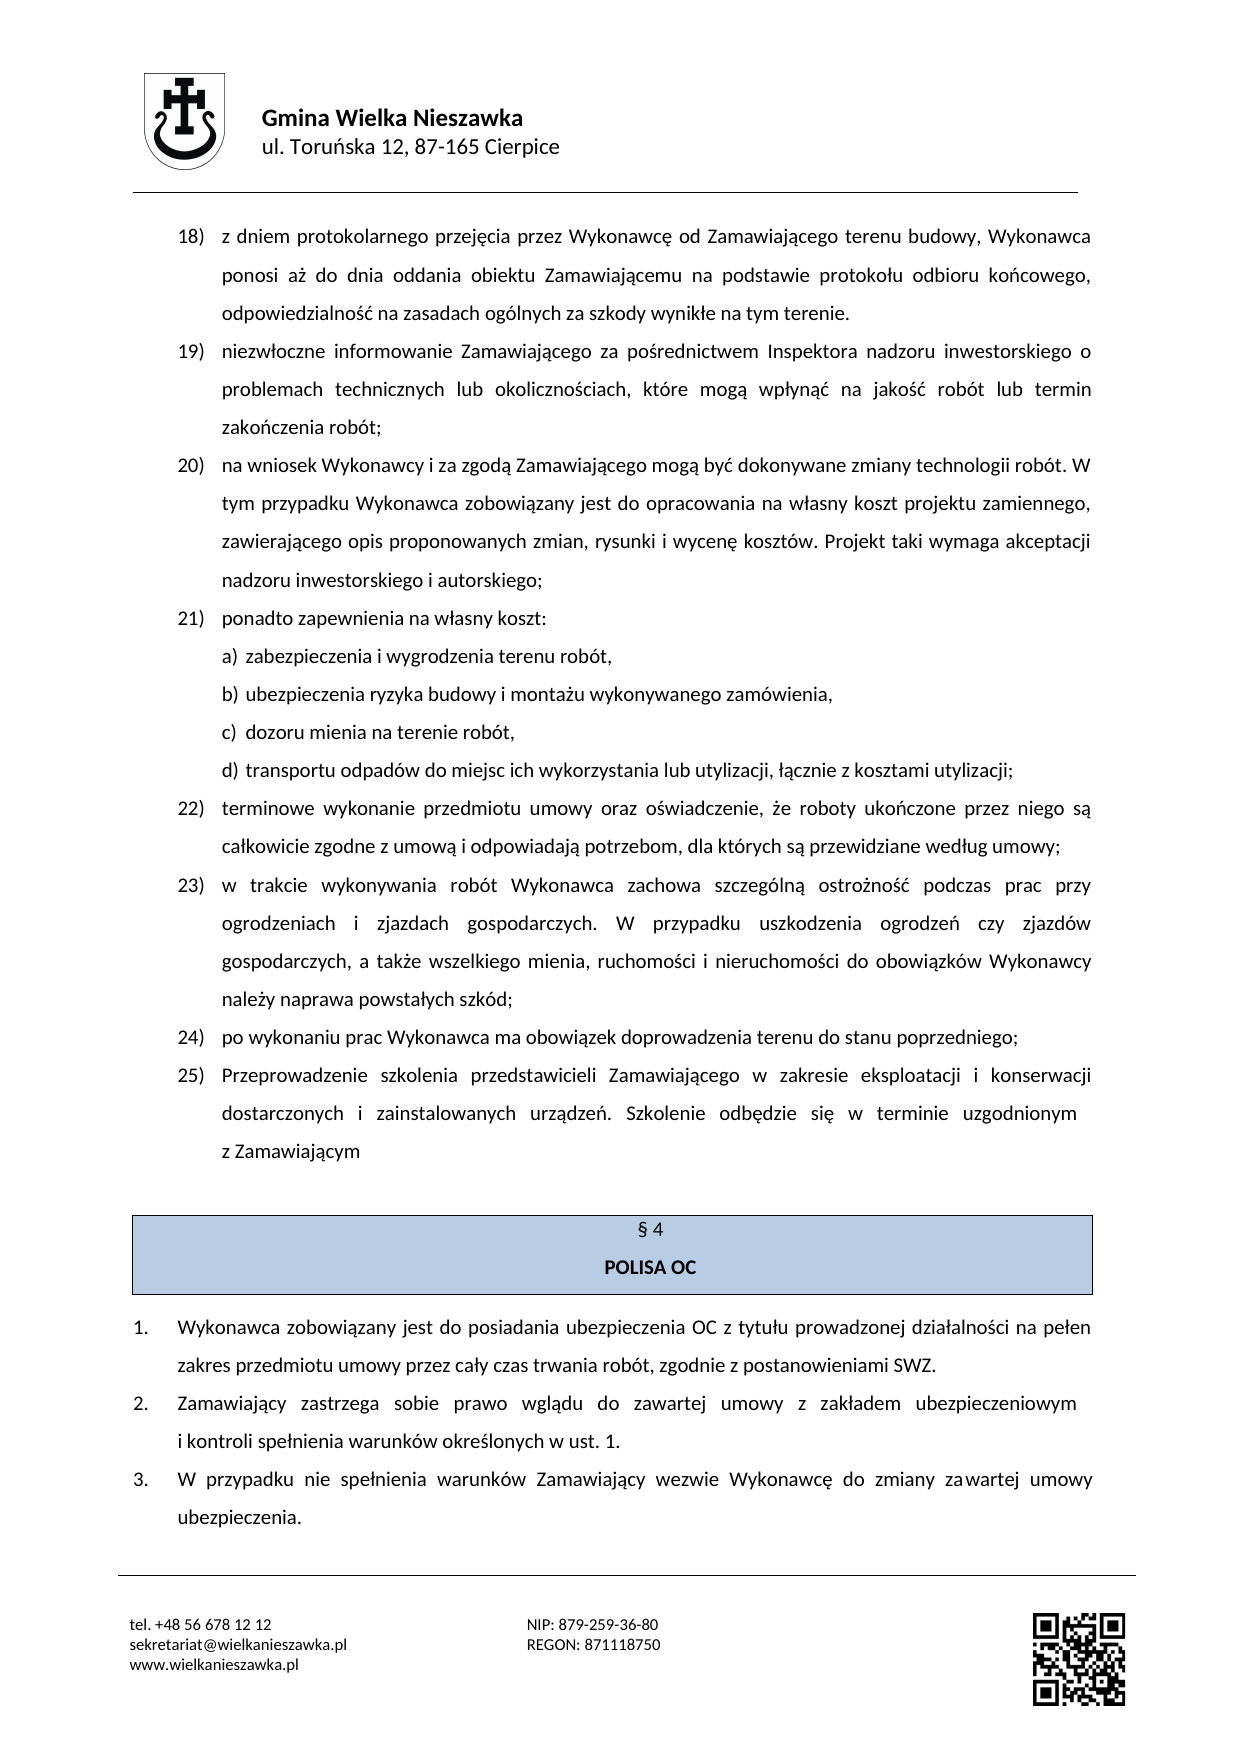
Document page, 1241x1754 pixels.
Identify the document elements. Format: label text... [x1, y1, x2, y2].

list na wniosek Wykonawcy i za zgodą Zamawiającego mogą być dokonywane zmiany technologii robót. W tym przypadku Wykonawca zobowiązany jest do opracowania na własny koszt projektu zamiennego, zawierającego opis proponowanych zmian, rysunki i wycenę kosztów. Projekt taki wymaga akceptacji nadzoru inwestorskiego i autorskiego; [177, 452, 1093, 592]
list ubezpieczenia ryzyka budowy i montażu wykonywanego zamówienia, [222, 681, 1093, 707]
list niezwłoczne informowanie Zamawiającego za pośrednictwem Inspektora nadzoru inwestorskiego o problemach technicznych lub okolicznościach, które mogą wpłynąć na jakość robót lub termin zakończenia robót; [177, 338, 1093, 440]
list ponadto zapewnienia na własny koszt: [177, 605, 1093, 630]
list zabezpieczenia i wygrodzenia terenu robót, [222, 643, 1093, 668]
list Zamawiający zastrzega sobie prawo wglądu do zawartej umowy z zakładem ubezpieczeniowym i kontroli spełnienia warunków określonych w ust. 1. [133, 1390, 1093, 1454]
list Wykonawca zobowiązany jest do posiadania ubezpieczenia OC z tytułu prowadzonej działalności na pełen zakres przedmiotu umowy przez cały czas trwania robót, zgodnie z postanowieniami SWZ. [133, 1314, 1093, 1377]
list w trakcie wykonywania robót Wykonawca zachowa szczególną ostrożność podczas prac przy ogrodzeniach i zjazdach gospodarczych. W przypadku uszkodzenia ogrodzeń czy zjazdów gospodarczych, a także wszelkiego mienia, ruchomości i nieruchomości do obowiązków Wykonawcy należy naprawa powstałych szkód; [177, 872, 1093, 1012]
list terminowe wykonanie przedmiotu umowy oraz oświadczenie, że roboty ukończone przez niego są całkowicie zgodne z umową i odpowiadają potrzebom, dla których są przewidziane według umowy; [177, 796, 1093, 859]
list W przypadku nie spełnienia warunków Zamawiający wezwie Wykonawcę do zmiany zawartej umowy ubezpieczenia. [133, 1466, 1093, 1530]
list Przeprowadzenie szkolenia przedstawicieli Zamawiającego w zakresie eksploatacji i konserwacji dostarczonych i zainstalowanych urządzeń. Szkolenie odbędzie się w terminie uzgodnionym z Zamawiającym [177, 1062, 1093, 1164]
list po wykonaniu prac Wykonawca ma obowiązek doprowadzenia terenu do stanu poprzedniego; [177, 1024, 1093, 1050]
picture [144, 73, 225, 170]
list dozoru mienia na terenie robót, [222, 719, 1093, 745]
table_header § 4 POLISA OC [133, 1216, 1092, 1294]
list z dniem protokolarnego przejęcia przez Wykonawcę od Zamawiającego terenu budowy, Wykonawca ponosi aż do dnia oddania obiektu Zamawiającemu na podstawie protokołu odbioru końcowego, odpowiedzialność na zasadach ogólnych za szkody wynikłe na tym terenie. [177, 224, 1093, 325]
list transportu odpadów do miejsc ich wykorzystania lub utylizacji, łącznie z kosztami utylizacji; [222, 757, 1093, 783]
